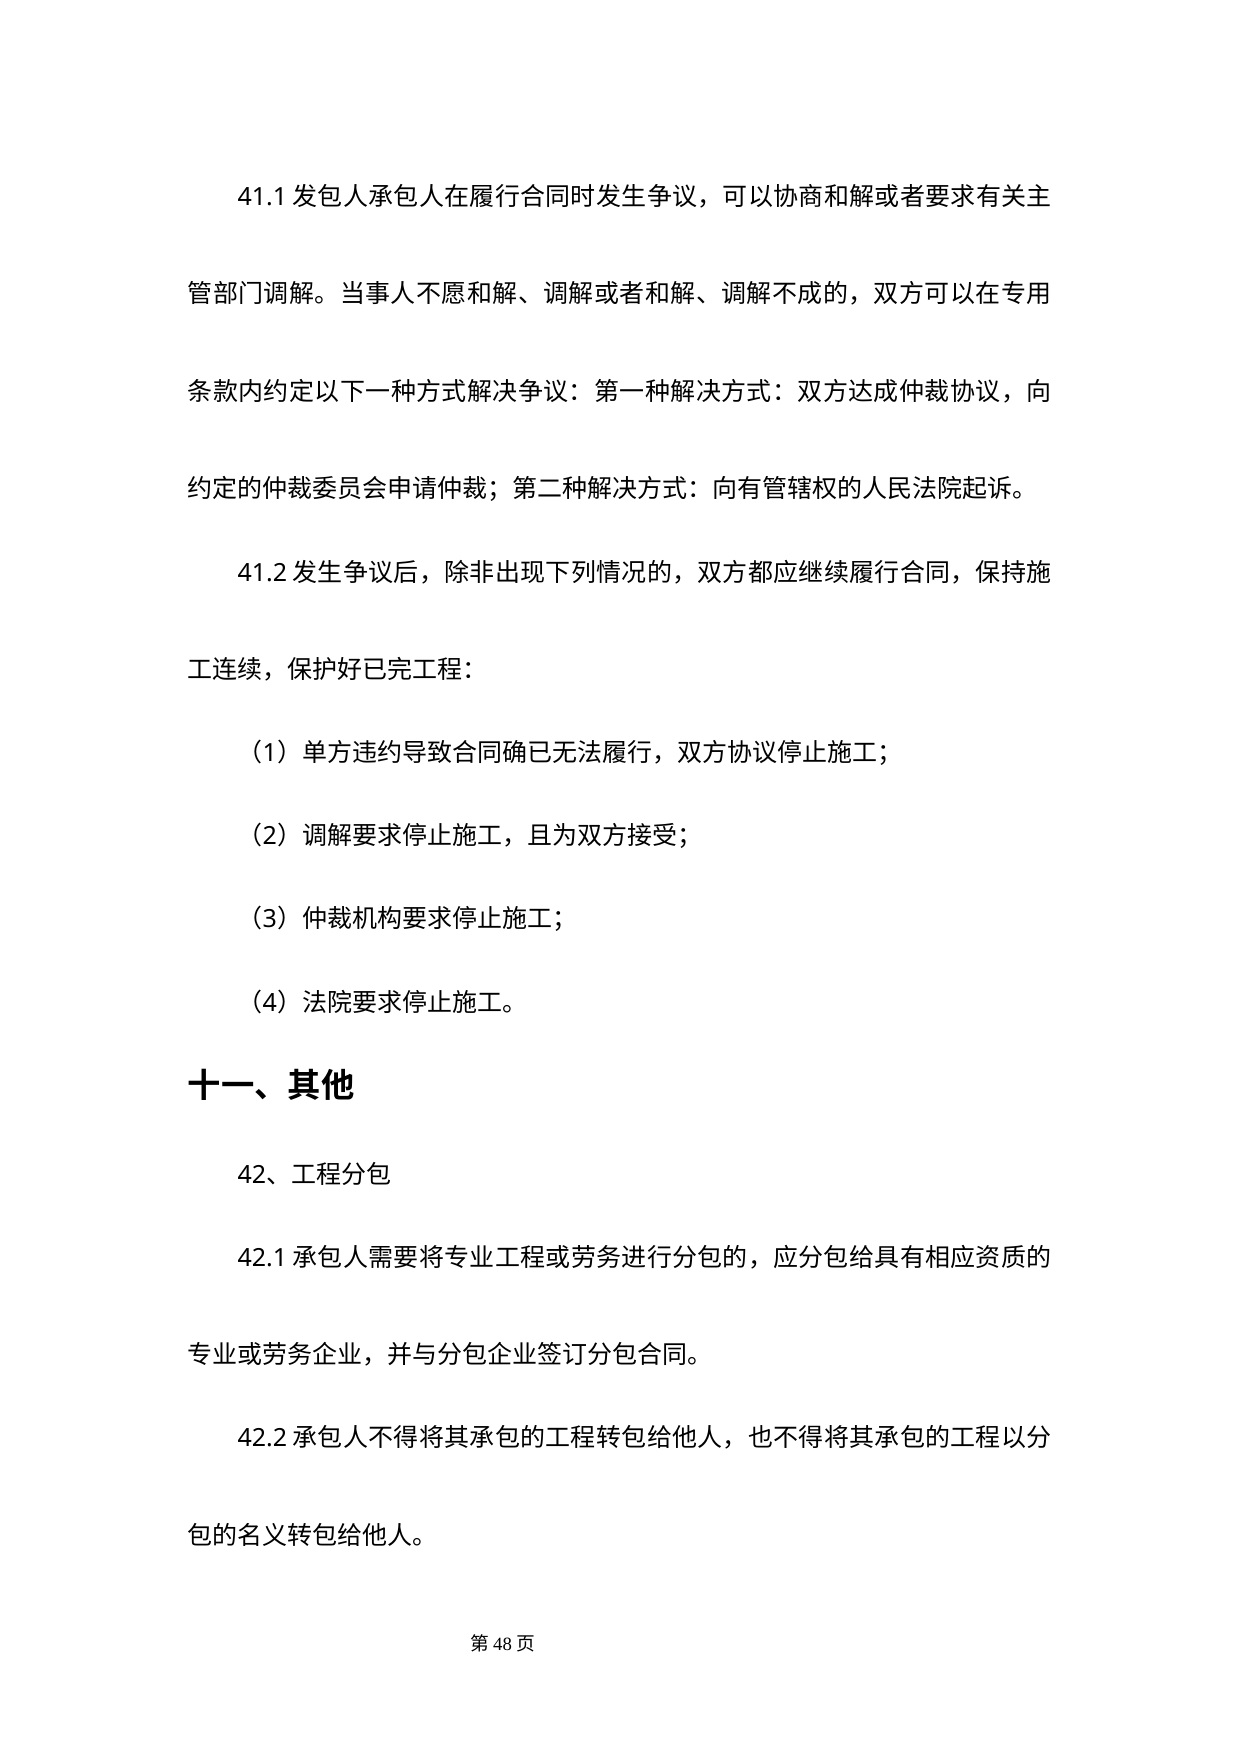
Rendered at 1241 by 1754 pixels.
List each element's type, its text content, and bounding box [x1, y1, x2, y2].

text 42.2承包人不得将其承包的工程转包给他人，也不得将其承包的工程以分包的名义转包给他人。 [187, 1403, 1053, 1566]
text （4）法院要求停止施工。 [187, 968, 1053, 1033]
text （1）单方违约导致合同确已无法履行，双方协议停止施工； [187, 718, 1053, 783]
text 42.1承包人需要将专业工程或劳务进行分包的，应分包给具有相应资质的专业或劳务企业，并与分包企业签订分包合同。 [187, 1223, 1053, 1385]
text 41.2发生争议后，除非出现下列情况的，双方都应继续履行合同，保持施工连续，保护好已完工程： [187, 538, 1053, 700]
text 十一、其他 [187, 1051, 1053, 1116]
text 42、工程分包 [187, 1140, 1053, 1205]
text 41.1发包人承包人在履行合同时发生争议，可以协商和解或者要求有关主管部门调解。当事人不愿和解、调解或者和解、调解不成的，双方可以在专用条款内约定以下一种方式解决争议：第一种解决方式：双方达成仲裁协议，向约定的仲裁委员会申请仲裁；第二种解决方式：向有管辖权的人民法院起诉。 [187, 162, 1053, 519]
text （2）调解要求停止施工，且为双方接受； [187, 801, 1053, 866]
text （3）仲裁机构要求停止施工； [187, 884, 1053, 949]
